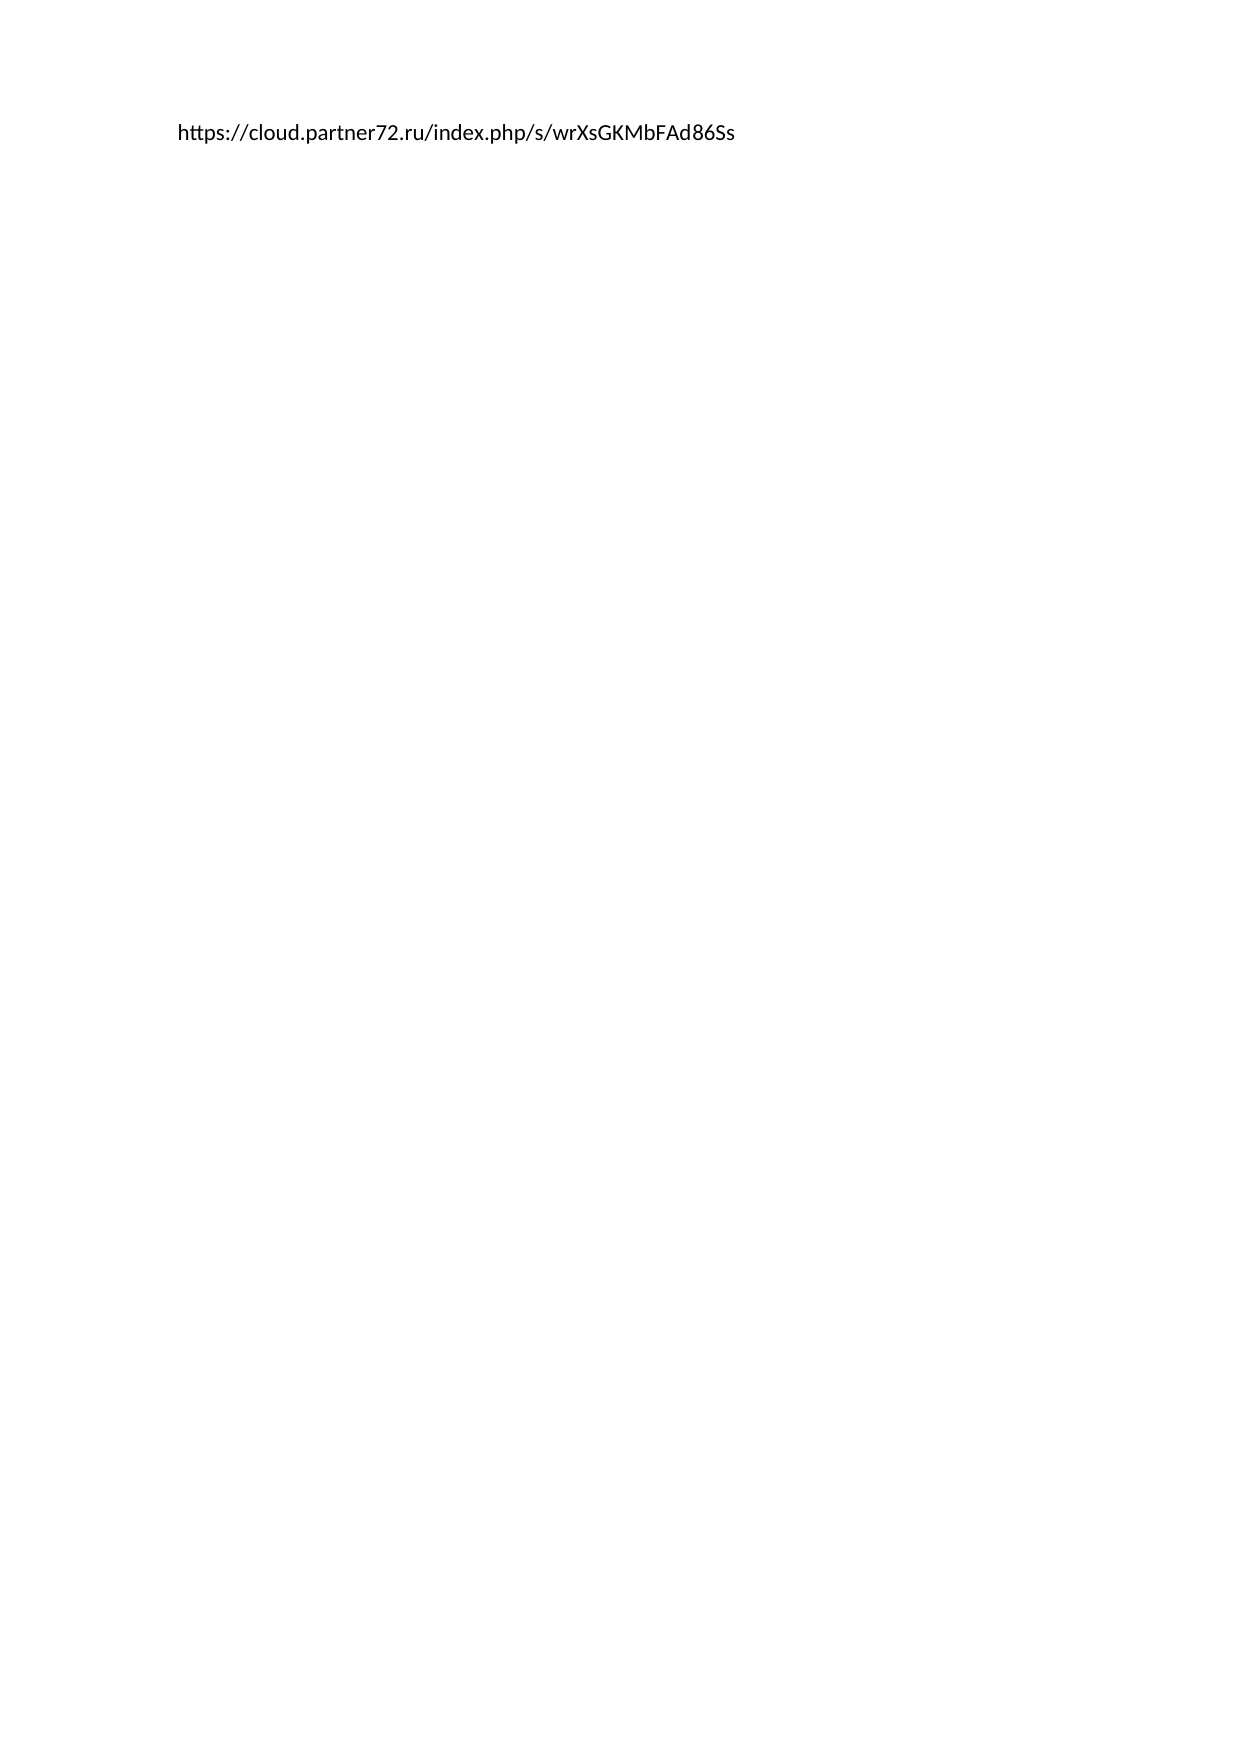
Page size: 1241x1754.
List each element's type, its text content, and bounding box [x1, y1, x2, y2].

text https://cloud.partner72.ru/index.php/s/wrXsGKMbFAd86Ss [177, 118, 1152, 146]
